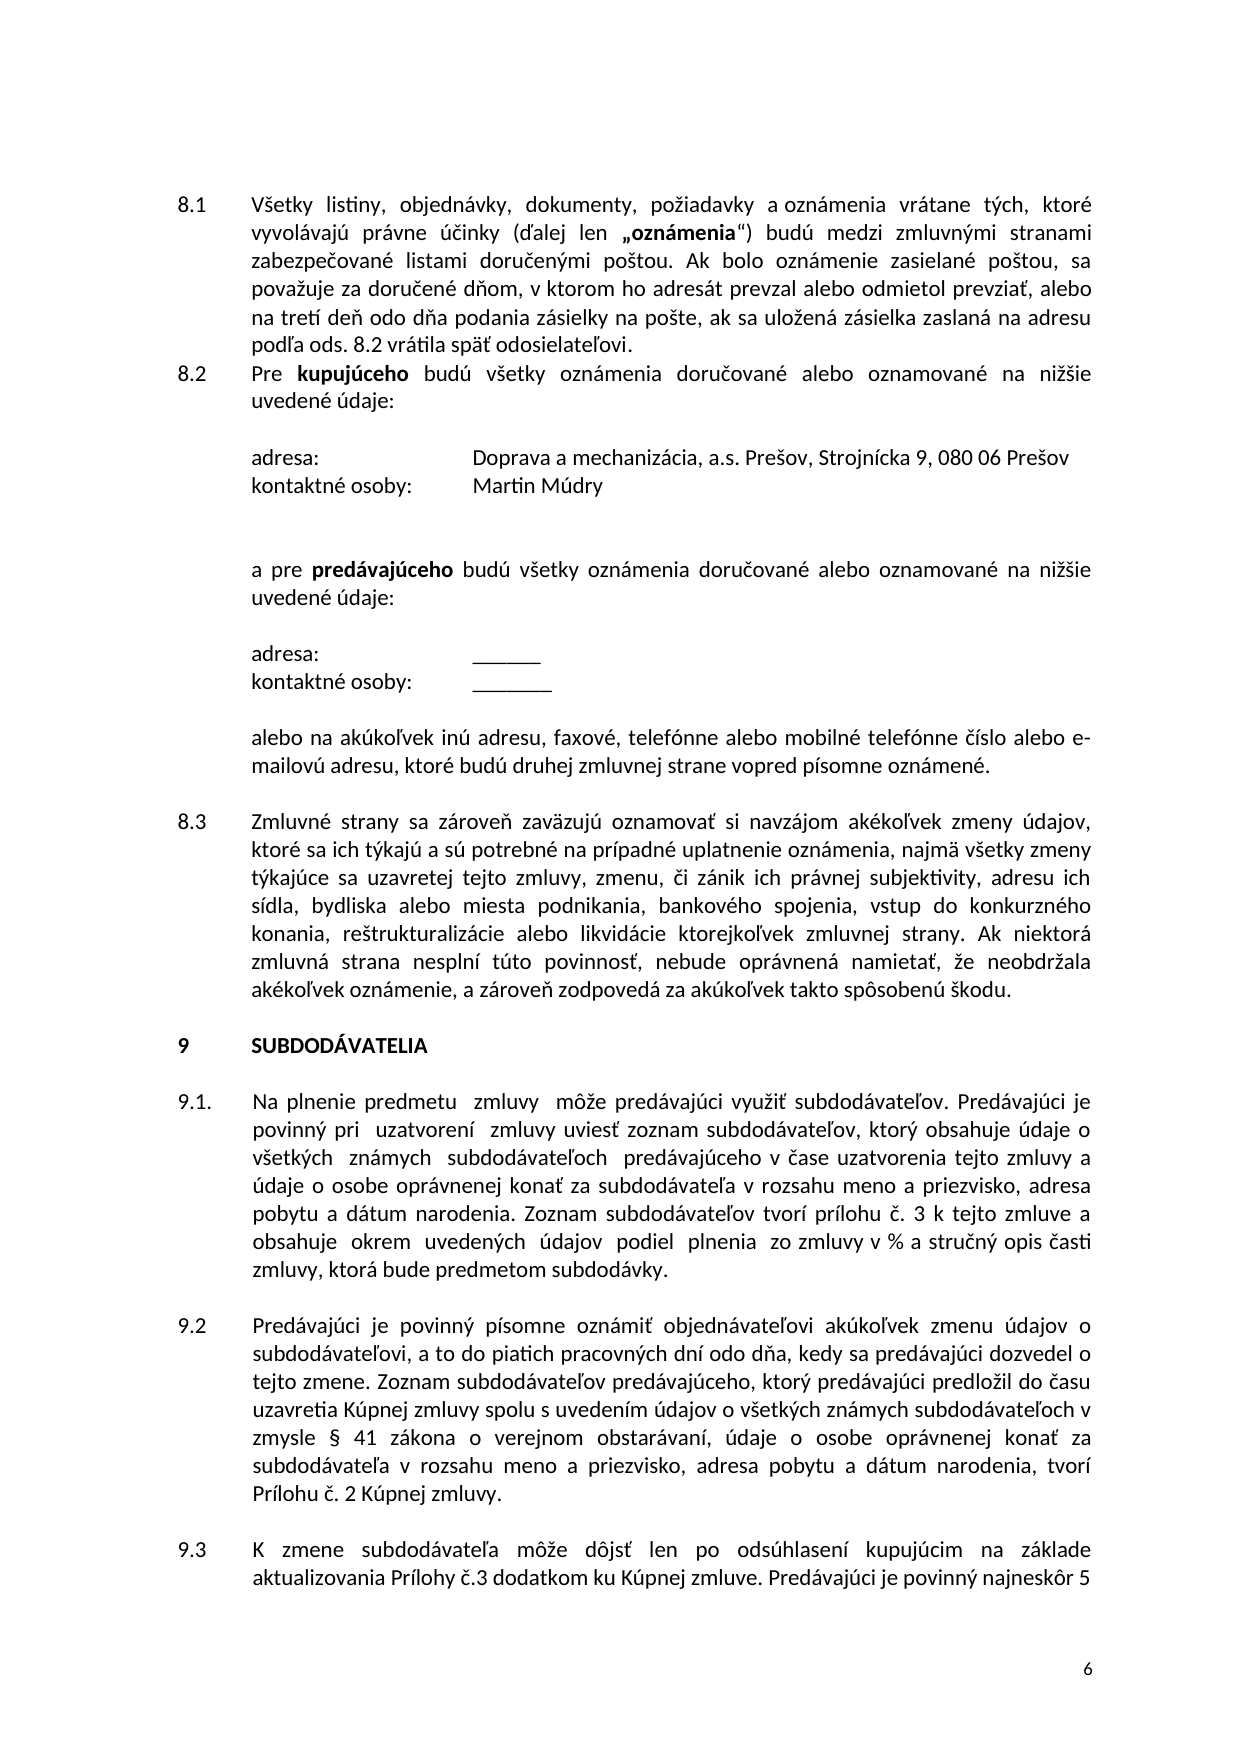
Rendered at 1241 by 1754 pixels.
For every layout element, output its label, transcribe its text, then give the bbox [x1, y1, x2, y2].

text adresa: ______ [177, 639, 1092, 667]
list Pre kupujúceho budú všetky oznámenia doručované alebo oznamované na nižšie uvedené údaje: [177, 359, 1092, 415]
list Predávajúci je povinný písomne oznámiť objednávateľovi akúkoľvek zmenu údajov o subdodávateľovi, a to do piatich pracovných dní odo dňa, kedy sa predávajúci dozvedel o tejto zmene. Zoznam subdodávateľov predávajúceho, ktorý predávajúci predložil do času uzavretia Kúpnej zmluvy spolu s uvedením údajov o všetkých známych subdodávateľoch v zmysle § 41 zákona o verejnom obstarávaní, údaje o osobe oprávnenej konať za subdodávateľa v rozsahu meno a priezvisko, adresa pobytu a dátum narodenia, tvorí Prílohu č. 2 Kúpnej zmluvy. [177, 1311, 1092, 1507]
list alebo na akúkoľvek inú adresu, faxové, telefónne alebo mobilné telefónne číslo alebo e-mailovú adresu, ktoré budú druhej zmluvnej strane vopred písomne oznámené. [251, 723, 1092, 779]
text kontaktné osoby: _______ [177, 667, 1092, 695]
list Všetky listiny, objednávky, dokumenty, požiadavky a oznámenia vrátane tých, ktoré vyvolávajú právne účinky (ďalej len „oznámenia“) budú medzi zmluvnými stranami zabezpečované listami doručenými poštou. Ak bolo oznámenie zasielané poštou, sa považuje za doručené dňom, v ktorom ho adresát prevzal alebo odmietol prevziať, alebo na tretí deň odo dňa podania zásielky na pošte, ak sa uložená zásielka zaslaná na adresu podľa ods. 8.2 vrátila späť odosielateľovi. [177, 191, 1092, 359]
list SUBDODÁVATELIA [177, 1031, 1092, 1059]
text a pre predávajúceho budú všetky oznámenia doručované alebo oznamované na nižšie uvedené údaje: [251, 555, 1092, 611]
list Na plnenie predmetu zmluvy môže predávajúci využiť subdodávateľov. Predávajúci je povinný pri uzatvorení zmluvy uviesť zoznam subdodávateľov, ktorý obsahuje údaje o všetkých známych subdodávateľoch predávajúceho v čase uzatvorenia tejto zmluvy a údaje o osobe oprávnenej konať za subdodávateľa v rozsahu meno a priezvisko, adresa pobytu a dátum narodenia. Zoznam subdodávateľov tvorí prílohu č. 3 k tejto zmluve a obsahuje okrem uvedených údajov podiel plnenia zo zmluvy v % a stručný opis časti zmluvy, ktorá bude predmetom subdodávky. [177, 1087, 1092, 1283]
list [177, 1536, 1092, 1592]
text adresa: Doprava a mechanizácia, a.s. Prešov, Strojnícka 9, 080 06 Prešov [251, 443, 1092, 471]
list Zmluvné strany sa zároveň zaväzujú oznamovať si navzájom akékoľvek zmeny údajov, ktoré sa ich týkajú a sú potrebné na prípadné uplatnenie oznámenia, najmä všetky zmeny týkajúce sa uzavretej tejto zmluvy, zmenu, či zánik ich právnej subjektivity, adresu ich sídla, bydliska alebo miesta podnikania, bankového spojenia, vstup do konkurzného konania, reštrukturalizácie alebo likvidácie ktorejkoľvek zmluvnej strany. Ak niektorá zmluvná strana nesplní túto povinnosť, nebude oprávnená namietať, že neobdržala akékoľvek oznámenie, a zároveň zodpovedá za akúkoľvek takto spôsobenú škodu. [177, 807, 1092, 1003]
text kontaktné osoby: Martin Múdry [177, 471, 1092, 499]
